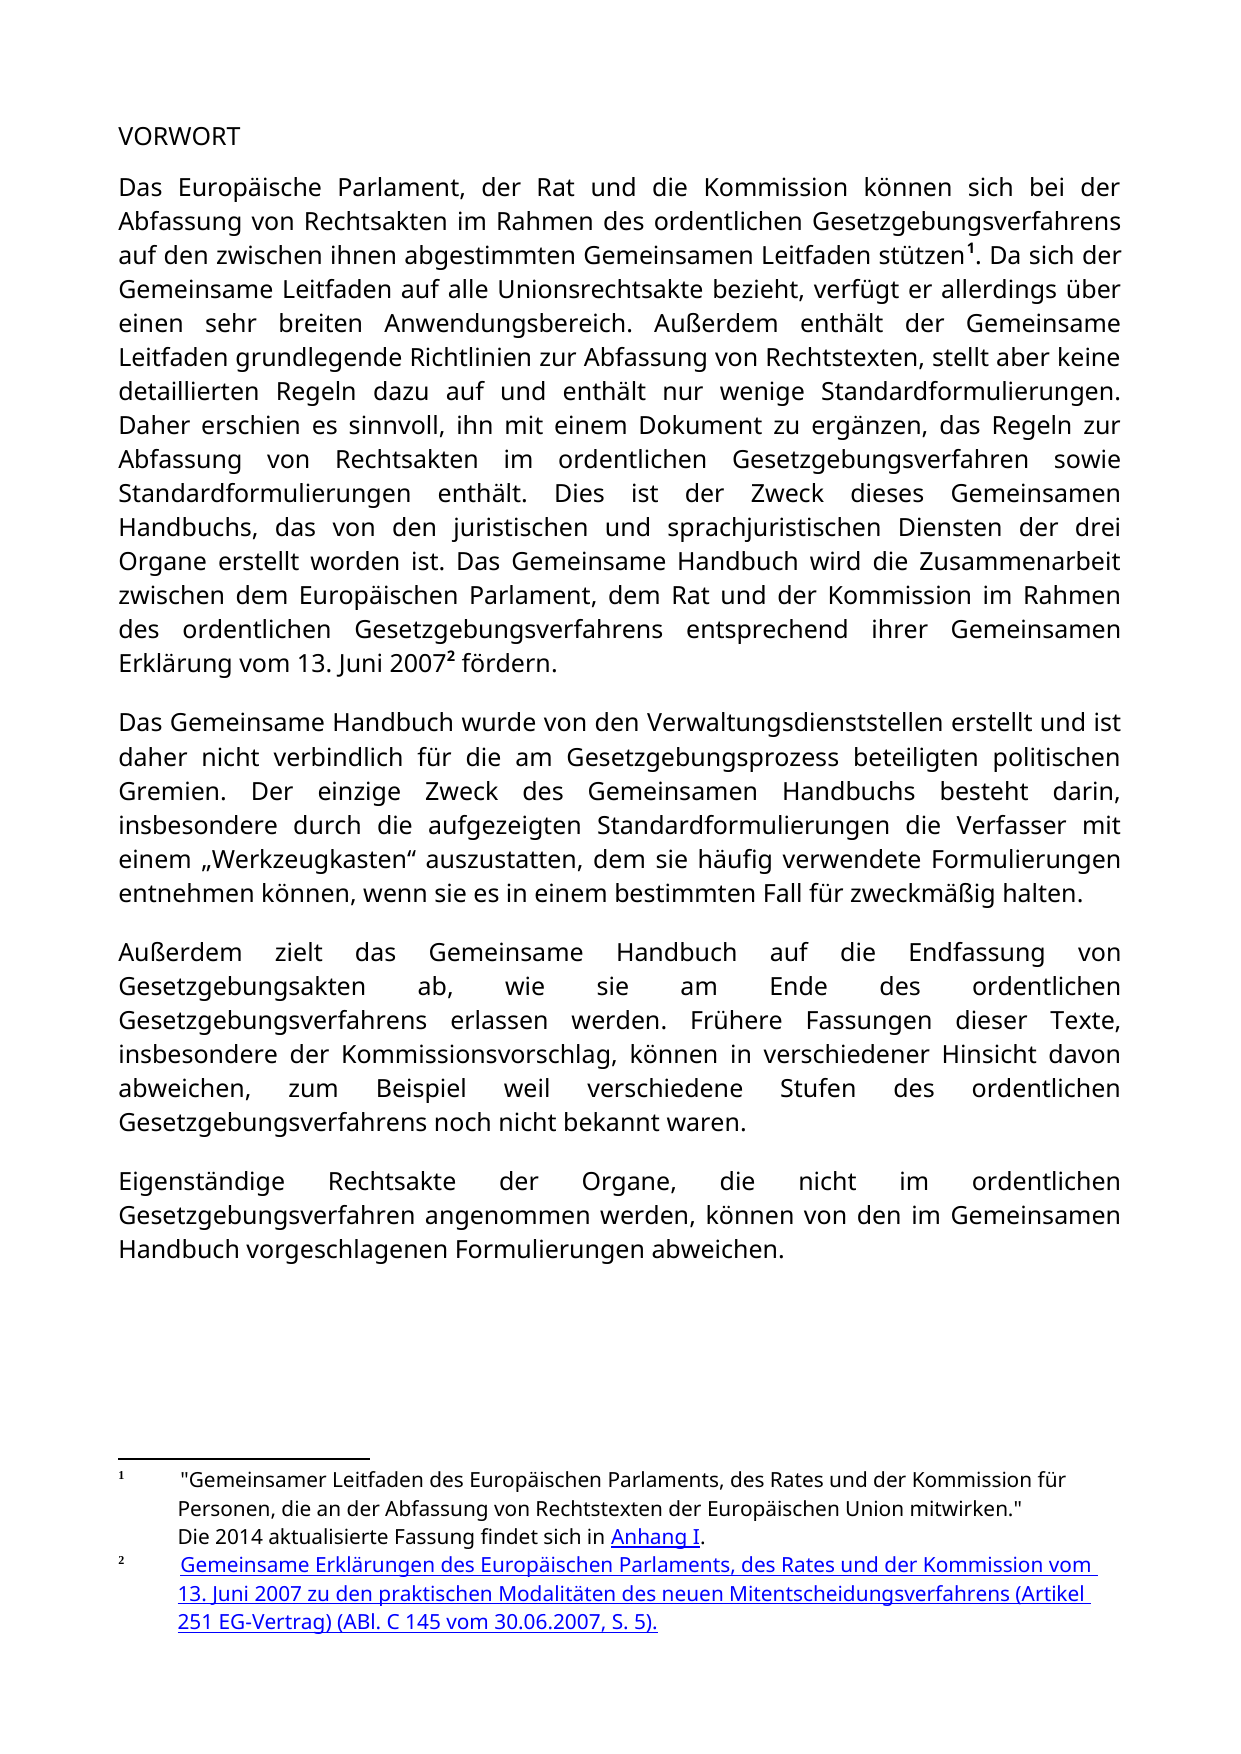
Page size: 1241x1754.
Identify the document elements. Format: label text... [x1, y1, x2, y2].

text Außerdem zielt das Gemeinsame Handbuch auf die Endfassung von Gesetzgebungsakten ab, wie sie am Ende des ordentlichen Gesetzgebungsverfahrens erlassen werden. Frühere Fassungen dieser Texte, insbesondere der Kommissionsvorschlag, können in verschiedener Hinsicht davon abweichen, zum Beispiel weil verschiedene Stufen des ordentlichen Gesetzgebungsverfahrens noch nicht bekannt waren. [118, 934, 1122, 1139]
text Eigenständige Rechtsakte der Organe, die nicht im ordentlichen Gesetzgebungsverfahren angenommen werden, können von den im Gemeinsamen Handbuch vorgeschlagenen Formulierungen abweichen. [118, 1164, 1122, 1266]
text Das Europäische Parlament, der Rat und die Kommission können sich bei der Abfassung von Rechtsakten im Rahmen des ordentlichen Gesetzgebungsverfahrens auf den zwischen ihnen abgestimmten Gemeinsamen Leitfaden stützen. Da sich der Gemeinsame Leitfaden auf alle Unionsrechtsakte bezieht, verfügt er allerdings über einen sehr breiten Anwendungsbereich. Außerdem enthält der Gemeinsame Leitfaden grundlegende Richtlinien zur Abfassung von Rechtstexten, stellt aber keine detaillierten Regeln dazu auf und enthält nur wenige Standardformulierungen. Daher erschien es sinnvoll, ihn mit einem Dokument zu ergänzen, das Regeln zur Abfassung von Rechtsakten im ordentlichen Gesetzgebungsverfahren sowie Standardformulierungen enthält. Dies ist der Zweck dieses Gemeinsamen Handbuchs, das von den juristischen und sprachjuristischen Diensten der drei Organe erstellt worden ist. Das Gemeinsame Handbuch wird die Zusammenarbeit zwischen dem Europäischen Parlament, dem Rat und der Kommission im Rahmen des ordentlichen Gesetzgebungsverfahrens entsprechend ihrer Gemeinsamen Erklärung vom 13. Juni 2007 fördern. [118, 169, 1122, 680]
text Das Gemeinsame Handbuch wurde von den Verwaltungsdienststellen erstellt und ist daher nicht verbindlich für die am Gesetzgebungsprozess beteiligten politischen Gremien. Der einzige Zweck des Gemeinsamen Handbuchs besteht darin, insbesondere durch die aufgezeigten Standardformulierungen die Verfasser mit einem „Werkzeugkasten“ auszustatten, dem sie häufig verwendete Formulierungen entnehmen können, wenn sie es in einem bestimmten Fall für zweckmäßig halten. [118, 705, 1122, 909]
